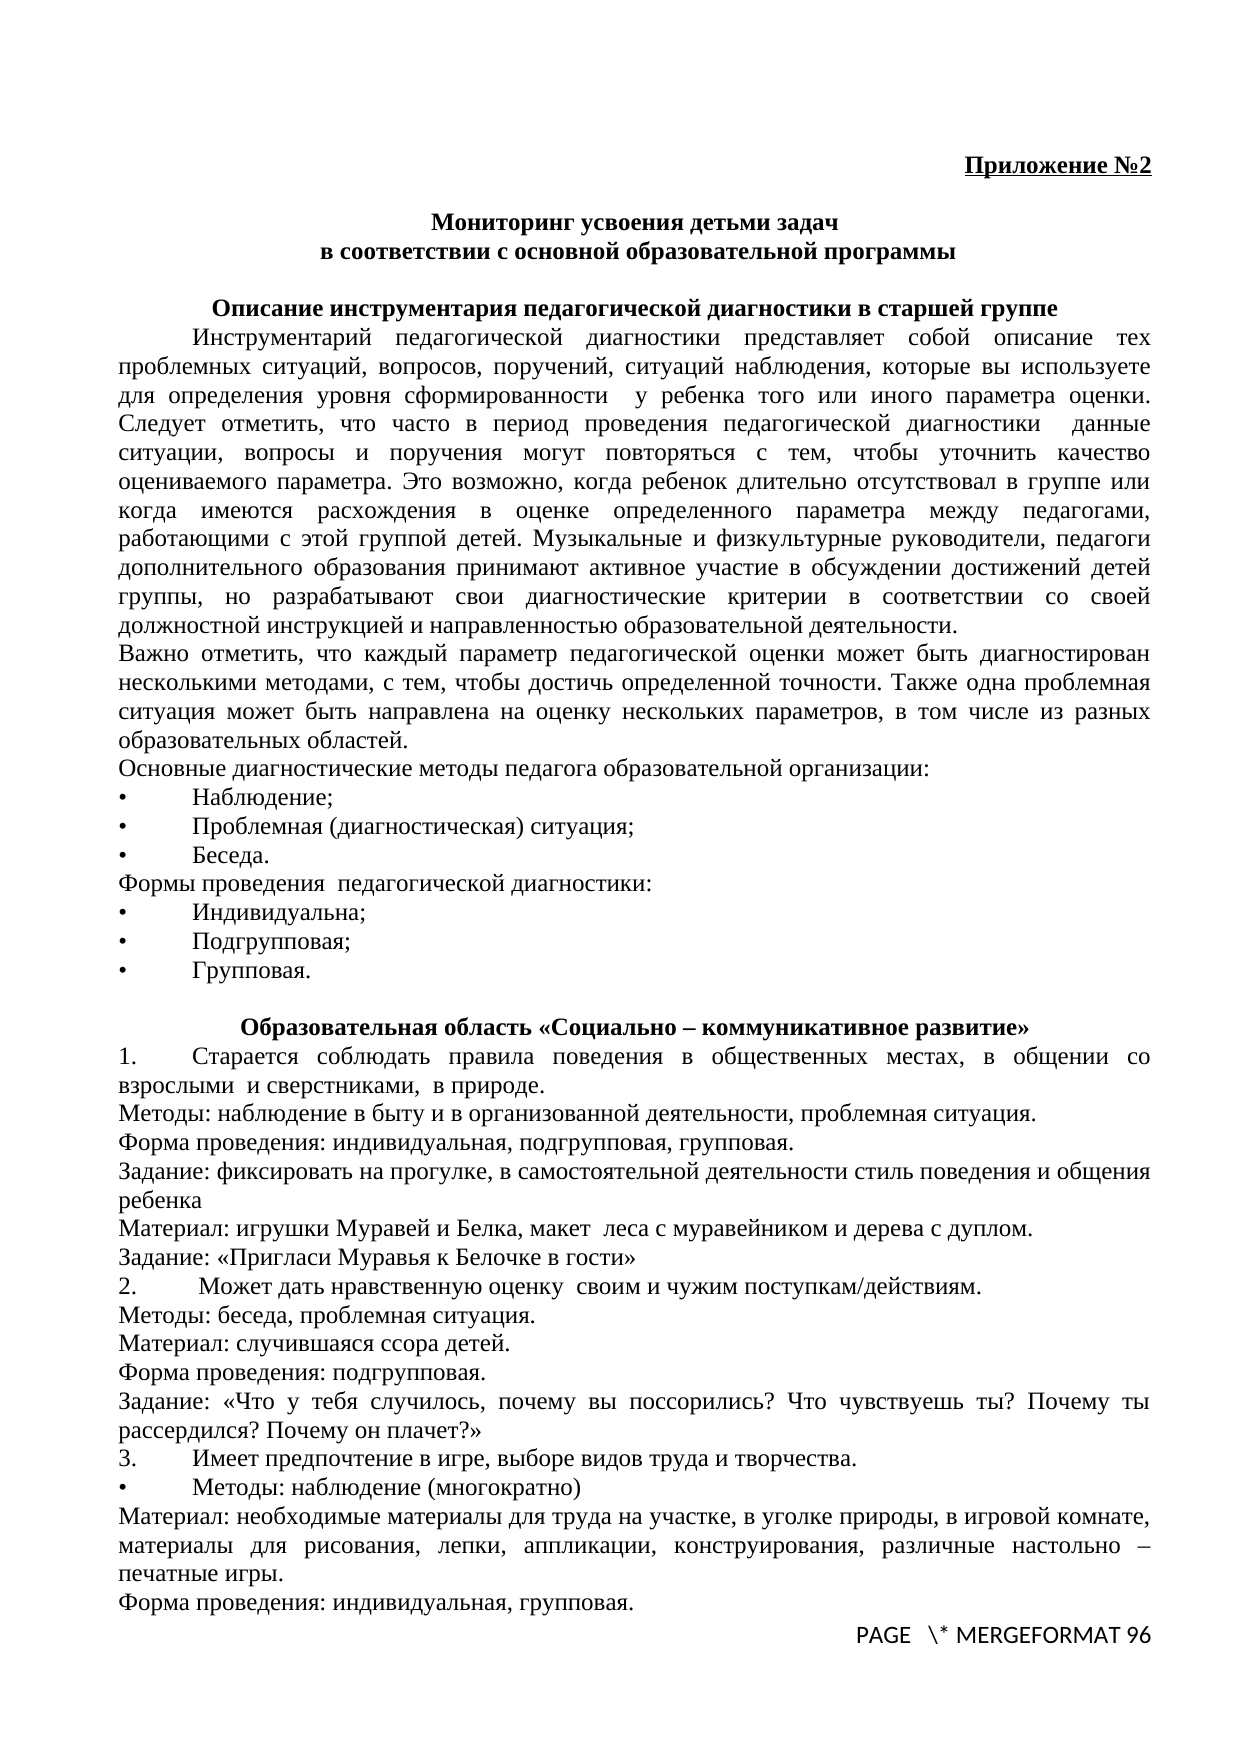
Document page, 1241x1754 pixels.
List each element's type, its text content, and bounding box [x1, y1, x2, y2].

text • Подгрупповая; [118, 926, 1152, 955]
text • Наблюдение; [118, 782, 1152, 811]
text • Групповая. [118, 955, 1152, 983]
text Инструментарий педагогической диагностики представляет собой описание тех проблемных ситуаций, вопросов, поручений, ситуаций наблюдения, которые вы используете для определения уровня сформированности у ребенка того или иного параметра оценки. Следует отметить, что часто в период проведения педагогической диагностики данные ситуации, вопросы и поручения могут повторяться с тем, чтобы уточнить качество оцениваемого параметра. Это возможно, когда ребенок длительно отсутствовал в группе или когда имеются расхождения в оценке определенного параметра между педагогами, работающими с этой группой детей. Музыкальные и физкультурные руководители, педагоги дополнительного образования принимают активное участие в обсуждении достижений детей группы, но разрабатывают свои диагностические критерии в соответствии со своей должностной инструкцией и направленностью образовательной деятельности. [118, 322, 1152, 638]
text Описание инструментария педагогической диагностики в старшей группе [118, 293, 1152, 322]
text Форма проведения: подгрупповая. [118, 1357, 1152, 1386]
text • Методы: наблюдение (многократно) [118, 1472, 1152, 1501]
list Мониторинг усвоения детьми задач [118, 207, 1152, 236]
text • Индивидуальна; [118, 897, 1152, 926]
text Методы: беседа, проблемная ситуация. [118, 1300, 1152, 1328]
text Материал: игрушки Муравей и Белка, макет леса с муравейником и дерева с дуплом. [118, 1213, 1152, 1242]
text Образовательная область «Социально – коммуникативное развитие» [118, 1012, 1152, 1041]
text Важно отметить, что каждый параметр педагогической оценки может быть диагностирован несколькими методами, с тем, чтобы достичь определенной точности. Также одна проблемная ситуация может быть направлена на оценку нескольких параметров, в том числе из разных образовательных областей. [118, 638, 1152, 753]
text 3. Имеет предпочтение в игре, выборе видов труда и творчества. [118, 1443, 1152, 1472]
list в соответствии с основной образовательной программы [118, 236, 1152, 265]
text Задание: «Что у тебя случилось, почему вы поссорились? Что чувствуешь ты? Почему ты рассердился? Почему он плачет?» [118, 1386, 1152, 1443]
text Основные диагностические методы педагога образовательной организации: [118, 753, 1152, 782]
text Формы проведения педагогической диагностики: [118, 868, 1152, 897]
text Материал: случившаяся ссора детей. [118, 1328, 1152, 1357]
text • Проблемная (диагностическая) ситуация; [118, 811, 1152, 840]
text Материал: необходимые материалы для труда на участке, в уголке природы, в игровой комнате, материалы для рисования, лепки, аппликации, конструирования, различные настольно – печатные игры. [118, 1501, 1152, 1587]
text Задание: «Пригласи Муравья к Белочке в гости» [118, 1242, 1152, 1271]
text • Беседа. [118, 840, 1152, 868]
text Форма проведения: индивидуальная, групповая. [118, 1587, 1152, 1616]
text 2. Может дать нравственную оценку своим и чужим поступкам/действиям. [118, 1271, 1152, 1300]
text Форма проведения: индивидуальная, подгрупповая, групповая. [118, 1127, 1152, 1156]
text Методы: наблюдение в быту и в организованной деятельности, проблемная ситуация. [118, 1098, 1152, 1127]
text 1. Старается соблюдать правила поведения в общественных местах, в общении со взрослыми и сверстниками, в природе. [118, 1041, 1152, 1098]
list Приложение №2 [306, 150, 1152, 178]
text Задание: фиксировать на прогулке, в самостоятельной деятельности стиль поведения и общения ребенка [118, 1156, 1152, 1213]
